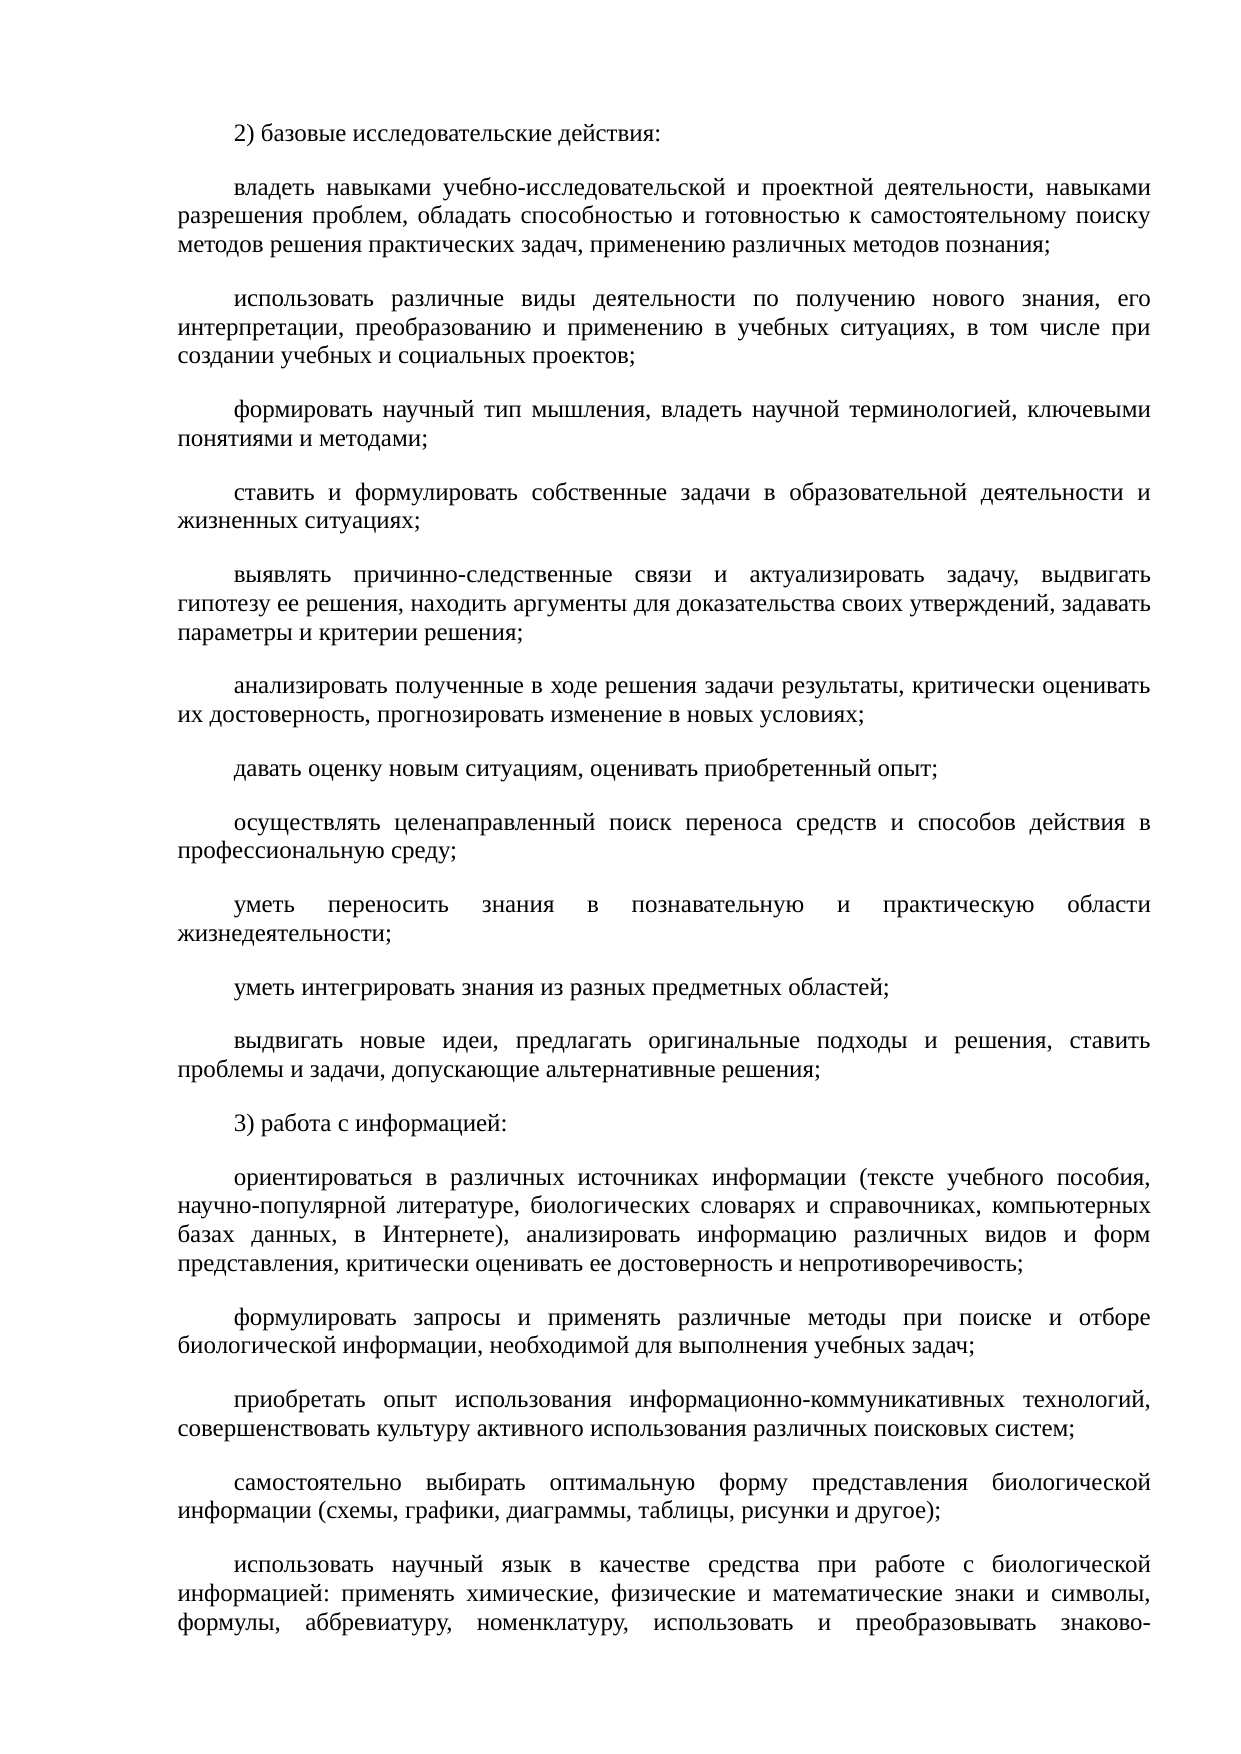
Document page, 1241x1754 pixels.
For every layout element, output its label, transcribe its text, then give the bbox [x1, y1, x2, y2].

text формировать научный тип мышления, владеть научной терминологией, ключевыми понятиями и методами; [177, 394, 1152, 452]
text 2) базовые исследовательские действия: [177, 118, 1152, 147]
text осуществлять целенаправленный поиск переноса средств и способов действия в профессиональную среду; [177, 807, 1152, 864]
text самостоятельно выбирать оптимальную форму представления биологической информации (схемы, графики, диаграммы, таблицы, рисунки и другое); [177, 1467, 1152, 1524]
text анализировать полученные в ходе решения задачи результаты, критически оценивать их достоверность, прогнозировать изменение в новых условиях; [177, 671, 1152, 728]
text использовать различные виды деятельности по получению нового знания, его интерпретации, преобразованию и применению в учебных ситуациях, в том числе при создании учебных и социальных проектов; [177, 283, 1152, 369]
text владеть навыками учебно-исследовательской и проектной деятельности, навыками разрешения проблем, обладать способностью и готовностью к самостоятельному поиску методов решения практических задач, применению различных методов познания; [177, 172, 1152, 258]
text выдвигать новые идеи, предлагать оригинальные подходы и решения, ставить проблемы и задачи, допускающие альтернативные решения; [177, 1026, 1152, 1083]
text уметь переносить знания в познавательную и практическую области жизнедеятельности; [177, 889, 1152, 947]
text ориентироваться в различных источниках информации (тексте учебного пособия, научно-популярной литературе, биологических словарях и справочниках, компьютерных базах данных, в Интернете), анализировать информацию различных видов и форм представления, критически оценивать ее достоверность и непротиворечивость; [177, 1162, 1152, 1277]
text ставить и формулировать собственные задачи в образовательной деятельности и жизненных ситуациях; [177, 477, 1152, 534]
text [177, 1549, 1152, 1636]
text уметь интегрировать знания из разных предметных областей; [177, 972, 1152, 1001]
text давать оценку новым ситуациям, оценивать приобретенный опыт; [177, 753, 1152, 782]
text формулировать запросы и применять различные методы при поиске и отборе биологической информации, необходимой для выполнения учебных задач; [177, 1302, 1152, 1359]
text приобретать опыт использования информационно-коммуникативных технологий, совершенствовать культуру активного использования различных поисковых систем; [177, 1384, 1152, 1442]
text выявлять причинно-следственные связи и актуализировать задачу, выдвигать гипотезу ее решения, находить аргументы для доказательства своих утверждений, задавать параметры и критерии решения; [177, 559, 1152, 646]
text 3) работа с информацией: [177, 1108, 1152, 1137]
